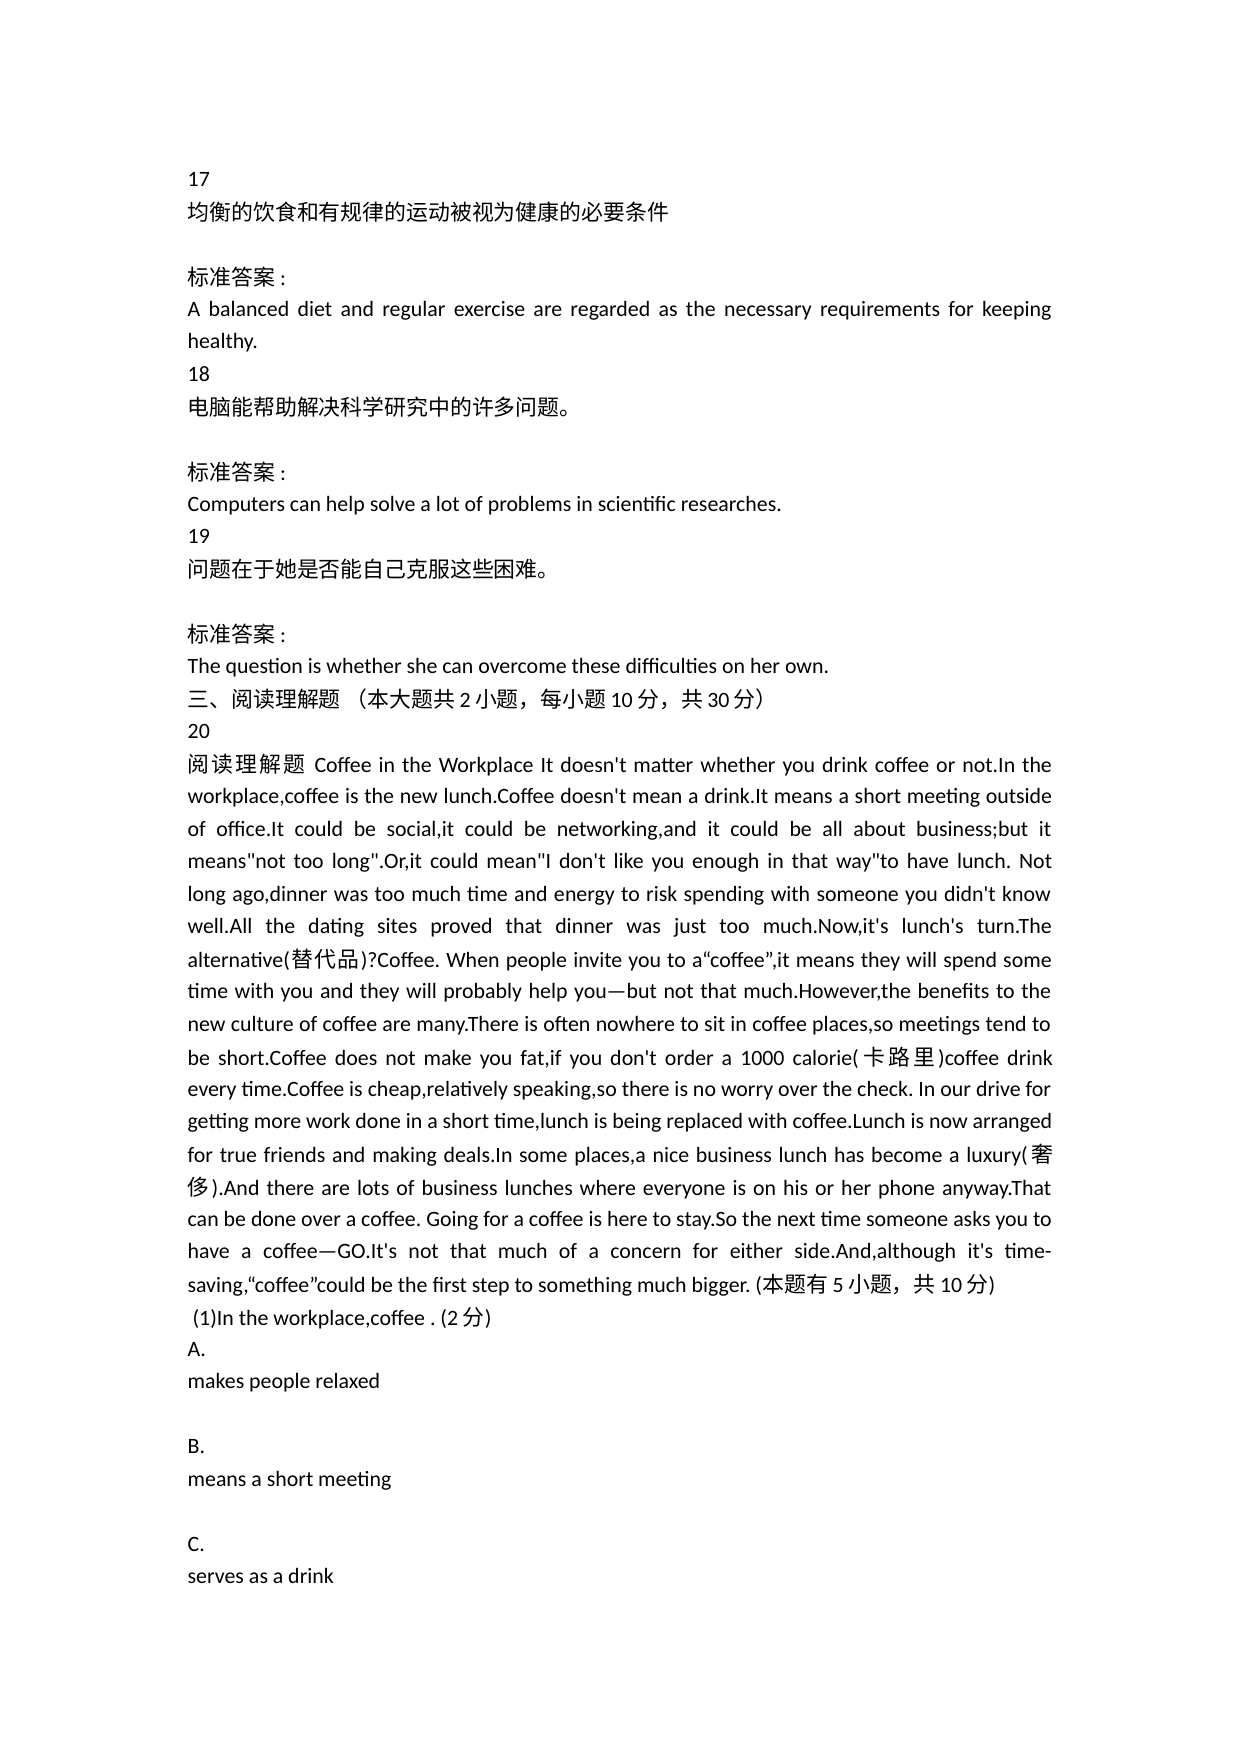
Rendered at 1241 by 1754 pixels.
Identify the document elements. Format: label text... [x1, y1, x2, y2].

text 标准答案 : [187, 617, 1053, 649]
text (1)In the workplace,coffee . (2分) [187, 1299, 1053, 1332]
text A. [187, 1332, 1053, 1364]
text B. [187, 1429, 1053, 1462]
text Computers can help solve a lot of problems in scientific researches. [187, 487, 1053, 519]
text 三、阅读理解题 （本大题共2小题，每小题10分，共30分） [187, 682, 1053, 714]
text means a short meeting [187, 1462, 1053, 1494]
text 问题在于她是否能自己克服这些困难。 [187, 552, 1053, 584]
text 18 [187, 357, 1053, 389]
text C. [187, 1527, 1053, 1559]
text 19 [187, 519, 1053, 552]
text 标准答案 : [187, 259, 1053, 292]
text 阅读理解题 Coffee in the Workplace It doesn't matter whether you drink coffee or not.In the workplace,coffee is the new lunch.Coffee doesn't mean a drink.It means a short meeting outside of office.It could be social,it could be networking,and it could be all about business;but it means"not too long".Or,it could mean"I don't like you enough in that way"to have lunch. Not long ago,dinner was too much time and energy to risk spending with someone you didn't know well.All the dating sites proved that dinner was just too much.Now,it's lunch's turn.The alternative(替代品)?Coffee. When people invite you to a“coffee”,it means they will spend some time with you and they will probably help you—but not that much.However,the benefits to the new culture of coffee are many.There is often nowhere to sit in coffee places,so meetings tend to be short.Coffee does not make you fat,if you don't order a 1000 calorie(卡路里)coffee drink every time.Coffee is cheap,relatively speaking,so there is no worry over the check. In our drive for getting more work done in a short time,lunch is being replaced with coffee.Lunch is now arranged for true friends and making deals.In some places,a nice business lunch has become a luxury(奢侈).And there are lots of business lunches where everyone is on his or her phone anyway.That can be done over a coffee. Going for a coffee is here to stay.So the next time someone asks you to have a coffee—GO.It's not that much of a concern for either side.And,although it's time-saving,“coffee”could be the first step to something much bigger. (本题有5小题，共10分) [187, 747, 1053, 1299]
text 标准答案 : [187, 454, 1053, 487]
text serves as a drink [187, 1559, 1053, 1592]
text The question is whether she can overcome these difficulties on her own. [187, 649, 1053, 682]
text 均衡的饮食和有规律的运动被视为健康的必要条件 [187, 194, 1053, 227]
text 17 [187, 162, 1053, 194]
text 电脑能帮助解决科学研究中的许多问题。 [187, 389, 1053, 422]
text A balanced diet and regular exercise are regarded as the necessary requirements for keeping healthy. [187, 292, 1053, 357]
text makes people relaxed [187, 1364, 1053, 1397]
text 20 [187, 714, 1053, 747]
